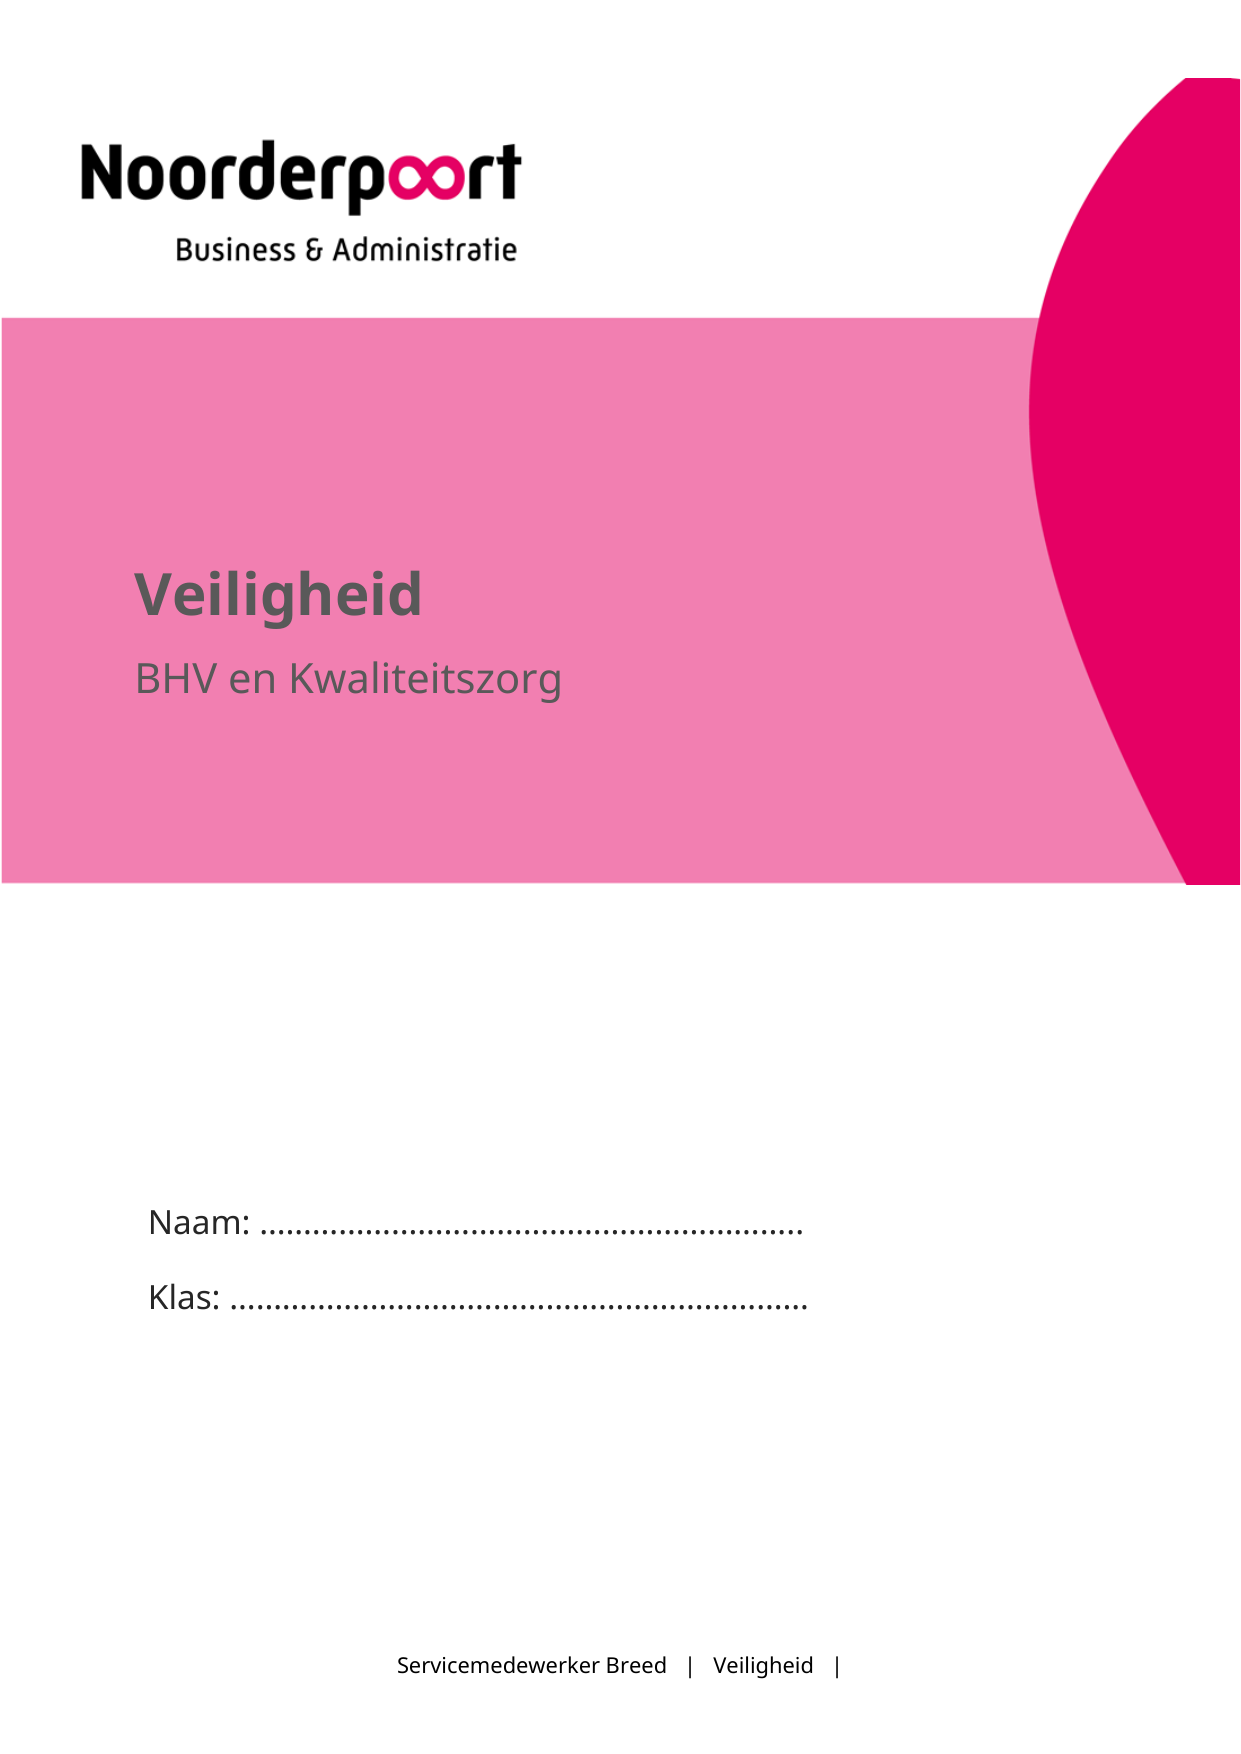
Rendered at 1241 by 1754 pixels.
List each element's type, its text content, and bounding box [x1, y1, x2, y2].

picture [1, 78, 1241, 885]
text Naam: …………………………………………………….. [148, 1198, 1093, 1244]
text Klas: ………………………………………………………… [148, 1274, 1093, 1319]
